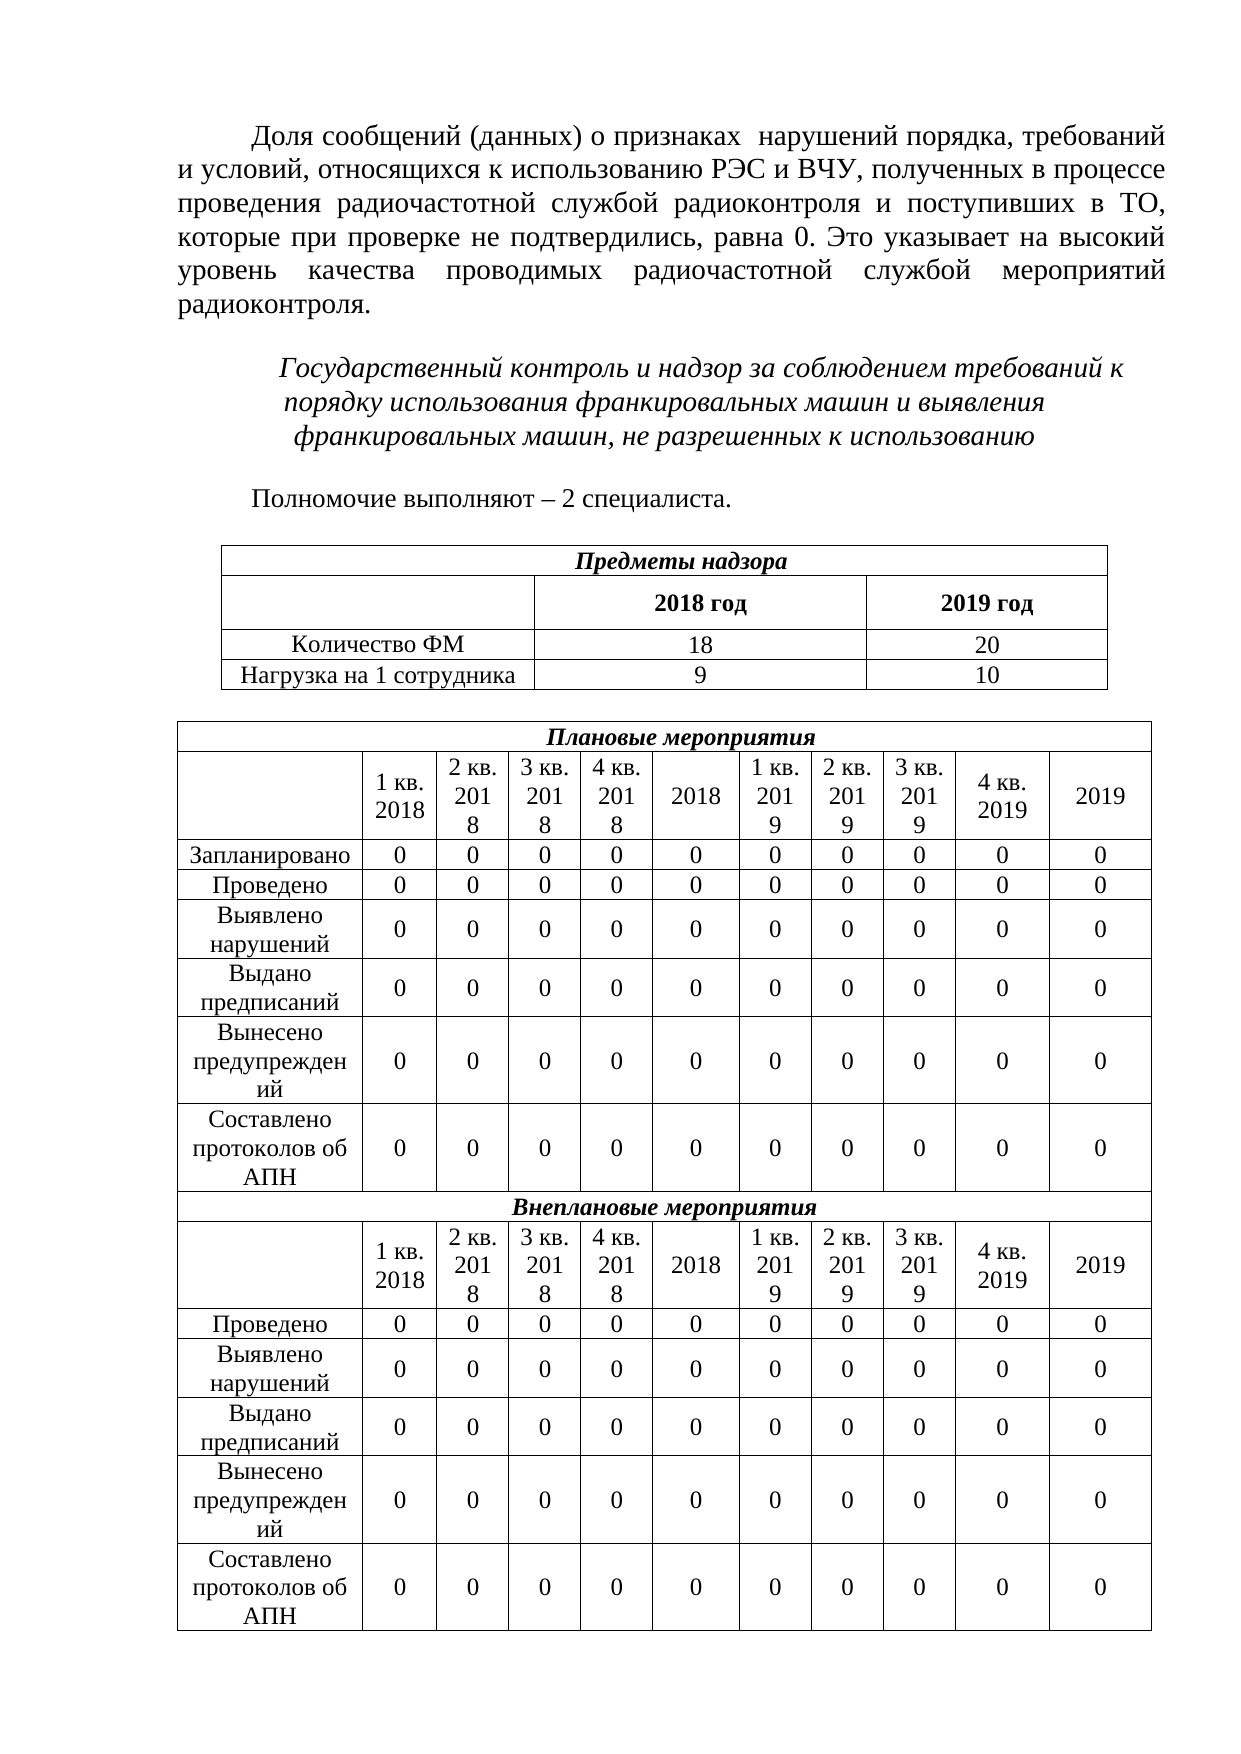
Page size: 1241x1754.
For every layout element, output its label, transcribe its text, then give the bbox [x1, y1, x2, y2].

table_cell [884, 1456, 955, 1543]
table_cell 0 [363, 1104, 436, 1191]
table_cell 1 кв. 2019 [740, 1222, 811, 1308]
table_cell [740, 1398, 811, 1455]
table_cell 2 кв. 2019 [812, 1222, 883, 1308]
table_cell 0 [812, 900, 883, 957]
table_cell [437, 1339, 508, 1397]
table_cell 0 [653, 959, 739, 1016]
table_cell 0 [884, 1104, 955, 1191]
table_cell 3 кв. 2019 [884, 1222, 955, 1308]
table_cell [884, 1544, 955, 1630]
table_cell 0 [509, 1104, 580, 1191]
table_cell 0 [1050, 1104, 1151, 1191]
table_cell 1 кв. 2018 [363, 752, 436, 838]
table_cell 0 [581, 1309, 652, 1338]
table_cell 0 [653, 1309, 739, 1338]
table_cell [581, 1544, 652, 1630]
table_cell 2019 [1050, 1222, 1151, 1308]
table_cell 0 [1050, 870, 1151, 899]
table_cell 2019 год [867, 576, 1107, 628]
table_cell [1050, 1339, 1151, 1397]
table_cell 10 [867, 660, 1107, 689]
table_cell 0 [509, 1017, 580, 1103]
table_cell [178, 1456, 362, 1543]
table_cell 0 [884, 1309, 955, 1338]
table_cell 0 [653, 900, 739, 957]
table_cell 0 [884, 959, 955, 1016]
table_cell 3 кв. 2018 [509, 752, 580, 838]
table_cell 0 [581, 900, 652, 957]
text Государственный контроль и надзор за соблюдением требований к порядку использования франкировальных машин и выявления франкировальных машин, не разрешенных к использованию [177, 351, 1152, 451]
table_header Плановые мероприятия [178, 722, 1151, 751]
table_cell 0 [653, 870, 739, 899]
table_cell Выдано предписаний [178, 959, 362, 1016]
table_cell 0 [363, 1017, 436, 1103]
table_cell 0 [581, 1017, 652, 1103]
table_cell 0 [812, 1104, 883, 1191]
table_cell 0 [363, 1309, 436, 1338]
table_cell 0 [581, 840, 652, 869]
table_cell 2 кв. 2019 [812, 752, 883, 838]
table_cell 0 [1050, 959, 1151, 1016]
table_cell 0 [437, 959, 508, 1016]
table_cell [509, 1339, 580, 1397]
table_cell 0 [956, 959, 1049, 1016]
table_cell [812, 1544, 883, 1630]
table_cell 0 [509, 900, 580, 957]
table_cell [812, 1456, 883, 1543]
table_cell 0 [437, 1104, 508, 1191]
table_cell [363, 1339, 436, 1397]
table_cell 0 [956, 1309, 1049, 1338]
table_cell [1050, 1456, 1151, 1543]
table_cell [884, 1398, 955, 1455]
table_cell 0 [437, 1309, 508, 1338]
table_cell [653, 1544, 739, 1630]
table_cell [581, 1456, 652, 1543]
table_cell [222, 576, 534, 628]
table_cell 0 [956, 900, 1049, 957]
text Полномочие выполняют – 2 специалиста. [177, 482, 1152, 513]
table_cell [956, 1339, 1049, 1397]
table_cell 0 [740, 1017, 811, 1103]
table_cell 0 [740, 959, 811, 1016]
table_cell 2018 [653, 1222, 739, 1308]
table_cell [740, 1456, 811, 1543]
table_cell 4 кв. 2019 [956, 752, 1049, 838]
table_cell 0 [1050, 900, 1151, 957]
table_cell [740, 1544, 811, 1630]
table_cell 20 [867, 630, 1107, 659]
table_cell 0 [1050, 840, 1151, 869]
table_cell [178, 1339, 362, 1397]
table_cell Вынесено предупреждений [178, 1017, 362, 1103]
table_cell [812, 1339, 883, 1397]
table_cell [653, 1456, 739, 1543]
table_cell 0 [740, 900, 811, 957]
table_cell Проведено [178, 1309, 362, 1338]
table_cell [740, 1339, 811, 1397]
table_cell [178, 752, 362, 838]
table_cell Внеплановые мероприятия [178, 1192, 1151, 1221]
table_cell Нагрузка на 1 сотрудника [222, 660, 534, 689]
table_cell Составлено протоколов об АПН [178, 1104, 362, 1191]
table_cell 0 [653, 840, 739, 869]
table_cell 18 [535, 630, 866, 659]
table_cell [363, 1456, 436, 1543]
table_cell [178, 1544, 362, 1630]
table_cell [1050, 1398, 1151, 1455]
table_cell 0 [653, 1104, 739, 1191]
table_cell 4 кв. 2018 [581, 1222, 652, 1308]
table_cell 3 кв. 2018 [509, 1222, 580, 1308]
table_cell 2018 [653, 752, 739, 838]
table_cell 0 [509, 1309, 580, 1338]
table_cell Проведено [178, 870, 362, 899]
table_cell 0 [884, 1017, 955, 1103]
table_cell 0 [581, 1104, 652, 1191]
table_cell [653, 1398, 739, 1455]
table_cell 0 [437, 1017, 508, 1103]
table_cell 0 [884, 840, 955, 869]
table_header Предметы надзора [222, 546, 1107, 575]
table_cell 2018 год [535, 576, 866, 628]
table_cell 4 кв. 2019 [956, 1222, 1049, 1308]
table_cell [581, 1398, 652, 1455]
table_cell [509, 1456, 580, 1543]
table_cell 0 [740, 1309, 811, 1338]
table_cell 9 [535, 660, 866, 689]
table_cell 1 кв. 2019 [740, 752, 811, 838]
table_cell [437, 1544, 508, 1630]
table_cell 0 [884, 870, 955, 899]
table_cell [178, 1222, 362, 1308]
table_cell 2 кв. 2018 [437, 752, 508, 838]
table_cell 0 [1050, 1017, 1151, 1103]
table_cell 0 [812, 1309, 883, 1338]
table_cell 2019 [1050, 752, 1151, 838]
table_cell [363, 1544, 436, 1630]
table_cell 4 кв. 2018 [581, 752, 652, 838]
table_cell 0 [363, 870, 436, 899]
table_cell 0 [509, 840, 580, 869]
table_cell 0 [363, 840, 436, 869]
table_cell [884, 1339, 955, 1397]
table_cell 0 [509, 959, 580, 1016]
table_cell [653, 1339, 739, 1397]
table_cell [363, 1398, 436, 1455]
table_cell 0 [884, 900, 955, 957]
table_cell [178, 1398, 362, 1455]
table_cell 0 [437, 900, 508, 957]
text Доля сообщений (данных) о признаках нарушений порядка, требований и условий, относящихся к использованию РЭС и ВЧУ, полученных в процессе проведения радиочастотной службой радиоконтроля и поступивших в ТО, которые при проверке не подтвердились, равна 0. Это указывает на высокий уровень качества проводимых радиочастотной службой мероприятий радиоконтроля. [177, 118, 1167, 319]
table_cell 0 [812, 959, 883, 1016]
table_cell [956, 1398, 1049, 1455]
table_cell 0 [437, 840, 508, 869]
table_cell 0 [956, 840, 1049, 869]
table_cell 0 [363, 900, 436, 957]
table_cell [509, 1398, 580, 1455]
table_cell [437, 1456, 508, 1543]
table_cell 0 [812, 1017, 883, 1103]
table_cell 0 [581, 959, 652, 1016]
table_cell 0 [740, 840, 811, 869]
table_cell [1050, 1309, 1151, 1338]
table_cell Выявлено нарушений [178, 900, 362, 957]
table_cell 0 [581, 870, 652, 899]
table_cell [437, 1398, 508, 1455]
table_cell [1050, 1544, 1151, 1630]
table_cell Количество ФМ [222, 630, 534, 659]
table_cell 0 [653, 1017, 739, 1103]
table_cell 1 кв. 2018 [363, 1222, 436, 1308]
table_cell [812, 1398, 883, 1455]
table_cell 0 [740, 870, 811, 899]
table_cell 0 [956, 870, 1049, 899]
table_cell 2 кв. 2018 [437, 1222, 508, 1308]
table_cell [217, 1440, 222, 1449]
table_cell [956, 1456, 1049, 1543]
table_cell 0 [956, 1104, 1049, 1191]
table_cell 0 [812, 870, 883, 899]
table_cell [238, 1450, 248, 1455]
table_cell Запланировано [178, 840, 362, 869]
table_cell 0 [437, 870, 508, 899]
table_cell 3 кв. 2019 [884, 752, 955, 838]
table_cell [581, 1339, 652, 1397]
table_cell 0 [363, 959, 436, 1016]
table_cell 0 [812, 840, 883, 869]
table_cell 0 [956, 1017, 1049, 1103]
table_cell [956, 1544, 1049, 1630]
table_cell 0 [740, 1104, 811, 1191]
table_cell 0 [509, 870, 580, 899]
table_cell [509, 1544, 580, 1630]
